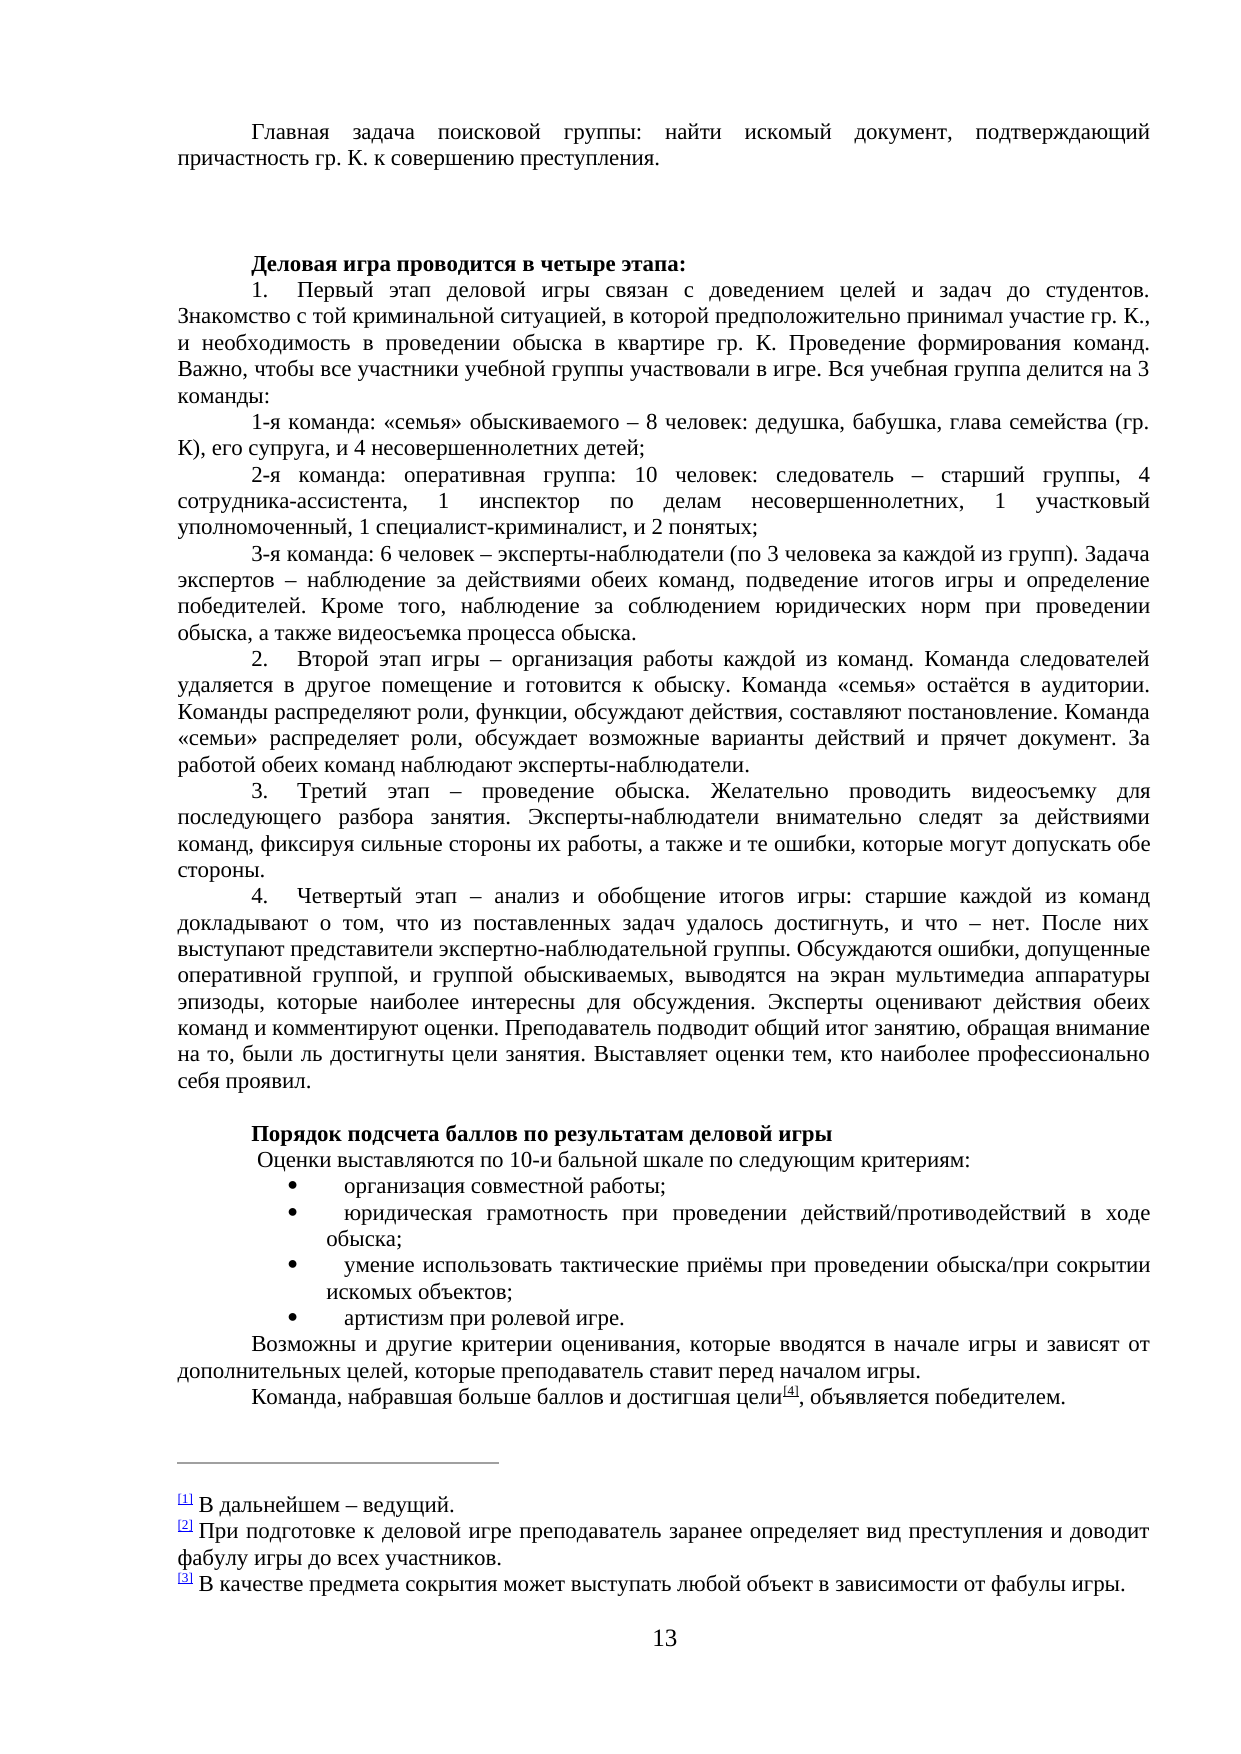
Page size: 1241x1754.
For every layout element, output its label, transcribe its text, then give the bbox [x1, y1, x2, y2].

text [3] В качестве предмета сокрытия может выступать любой объект в зависимости от фабулы игры. [177, 1570, 1152, 1596]
text 2. Второй этап игры – организация работы каждой из команд. Команда следователей удаляется в другое помещение и готовится к обыску. Команда «семья» остаётся в аудитории. Команды распределяют роли, функции, обсуждают действия, составляют постановление. Команда «семьи» распределяет роли, обсуждает возможные варианты действий и прячет документ. За работой обеих команд наблюдают эксперты-наблюдатели. [177, 645, 1152, 777]
text  артистизм при ролевой игре. [288, 1304, 1152, 1330]
text Деловая игра проводится в четыре этапа: [177, 250, 1152, 276]
text Команда, набравшая больше баллов и достигшая цели[4], объявляется победителем. [177, 1383, 1152, 1409]
text 4. Четвертый этап – анализ и обобщение итогов игры: старшие каждой из команд докладывают о том, что из поставленных задач удалось достигнуть, и что – нет. После них выступают представители экспертно-наблюдательной группы. Обсуждаются ошибки, допущенные оперативной группой, и группой обыскиваемых, выводятся на экран мультимедиа аппаратуры эпизоды, которые наиболее интересны для обсуждения. Эксперты оценивают действия обеих команд и комментируют оценки. Преподаватель подводит общий итог занятию, обращая внимание на то, были ль достигнуты цели занятия. Выставляет оценки тем, кто наиболее профессионально себя проявил. [177, 882, 1152, 1093]
text 1. Первый этап деловой игры связан с доведением целей и задач до студентов. Знакомство с той криминальной ситуацией, в которой предположительно принимал участие гр. К., и необходимость в проведении обыска в квартире гр. К. Проведение формирования команд. Важно, чтобы все участники учебной группы участвовали в игре. Вся учебная группа делится на 3 команды: [177, 276, 1152, 408]
text 2-я команда: оперативная группа: 10 человек: следователь – старший группы, 4 сотрудника-ассистента, 1 инспектор по делам несовершеннолетних, 1 участковый уполномоченный, 1 специалист-криминалист, и 2 понятых; [177, 461, 1152, 540]
text Порядок подсчета баллов по результатам деловой игры [177, 1119, 1152, 1146]
text Главная задача поисковой группы: найти искомый документ, подтверждающий причастность гр. К. к совершению преступления. [177, 118, 1152, 171]
text Возможны и другие критерии оценивания, которые вводятся в начале игры и зависят от дополнительных целей, которые преподаватель ставит перед началом игры. [177, 1330, 1152, 1383]
text  юридическая грамотность при проведении действий/противодействий в ходе обыска; [288, 1199, 1152, 1251]
text [1] В дальнейшем – ведущий. [177, 1491, 1152, 1517]
text  организация совместной работы; [288, 1172, 1152, 1199]
text  умение использовать тактические приёмы при проведении обыска/при сокрытии искомых объектов; [288, 1251, 1152, 1304]
text [2] При подготовке к деловой игре преподаватель заранее определяет вид преступления и доводит фабулу игры до всех участников. [177, 1517, 1152, 1570]
text 3. Третий этап – проведение обыска. Желательно проводить видеосъемку для последующего разбора занятия. Эксперты-наблюдатели внимательно следят за действиями команд, фиксируя сильные стороны их работы, а также и те ошибки, которые могут допускать обе стороны. [177, 777, 1152, 882]
text 1-я команда: «семья» обыскиваемого – 8 человек: дедушка, бабушка, глава семейства (гр. К), его супруга, и 4 несовершеннолетних детей; [177, 408, 1152, 461]
text Оценки выставляются по 10-и бальной шкале по следующим критериям: [177, 1146, 1152, 1172]
text 3-я команда: 6 человек – эксперты-наблюдатели (по 3 человека за каждой из групп). Задача экспертов – наблюдение за действиями обеих команд, подведение итогов игры и определение победителей. Кроме того, наблюдение за соблюдением юридических норм при проведении обыска, а также видеосъемка процесса обыска. [177, 540, 1152, 645]
